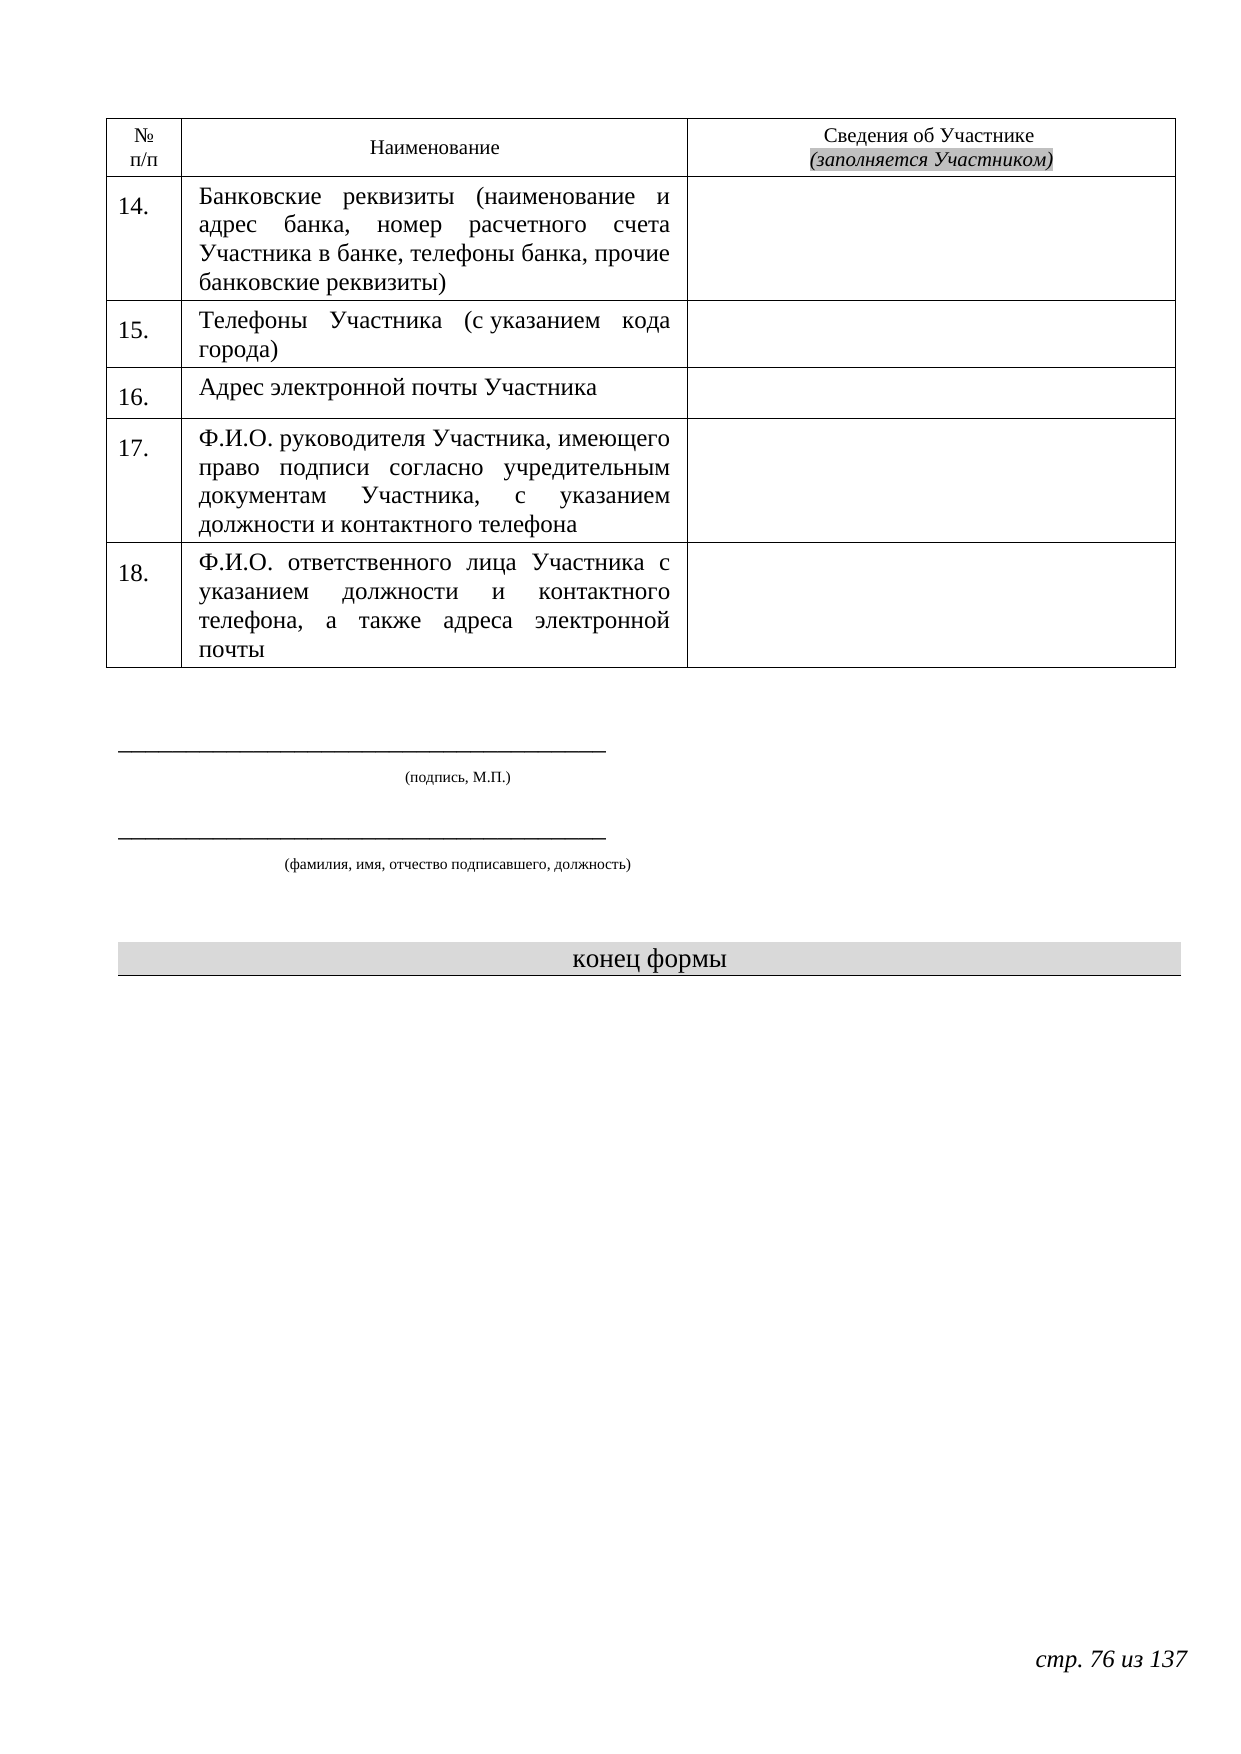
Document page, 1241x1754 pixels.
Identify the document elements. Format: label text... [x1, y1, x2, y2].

table_cell [107, 301, 181, 367]
table_cell Ф.И.О. руководителя Участника, имеющего право подписи согласно учредительным документам Участника, с указанием должности и контактного телефона [182, 419, 687, 542]
table_header Наименование [182, 119, 687, 176]
table_cell [107, 177, 181, 300]
table_header Сведения об Участнике (заполняется Участником) [688, 119, 1175, 176]
table_cell [688, 368, 1175, 418]
text ____________________________________ [118, 724, 1181, 755]
table_cell Ф.И.О. ответственного лица Участника с указанием должности и контактного телефона, а также адреса электронной почты [182, 543, 687, 667]
table_cell [688, 177, 1175, 300]
text ____________________________________ [118, 811, 1181, 842]
table_cell [107, 368, 181, 418]
table_cell [107, 419, 181, 542]
table_cell Телефоны Участника (с указанием кода города) [182, 301, 687, 367]
table_cell [688, 419, 1175, 542]
table_cell Банковские реквизиты (наименование и адрес банка, номер расчетного счета Участника в банке, телефоны банка, прочие банковские реквизиты) [182, 177, 687, 300]
text (фамилия, имя, отчество подписавшего, должность) [118, 855, 797, 886]
table_cell [688, 543, 1175, 667]
text (подпись, М.П.) [118, 767, 797, 798]
text конец формы [118, 942, 1181, 975]
table_cell [107, 543, 181, 667]
table_cell [688, 301, 1175, 367]
table_cell Адрес электронной почты Участника [182, 368, 687, 418]
table_header № п/п [107, 119, 181, 176]
